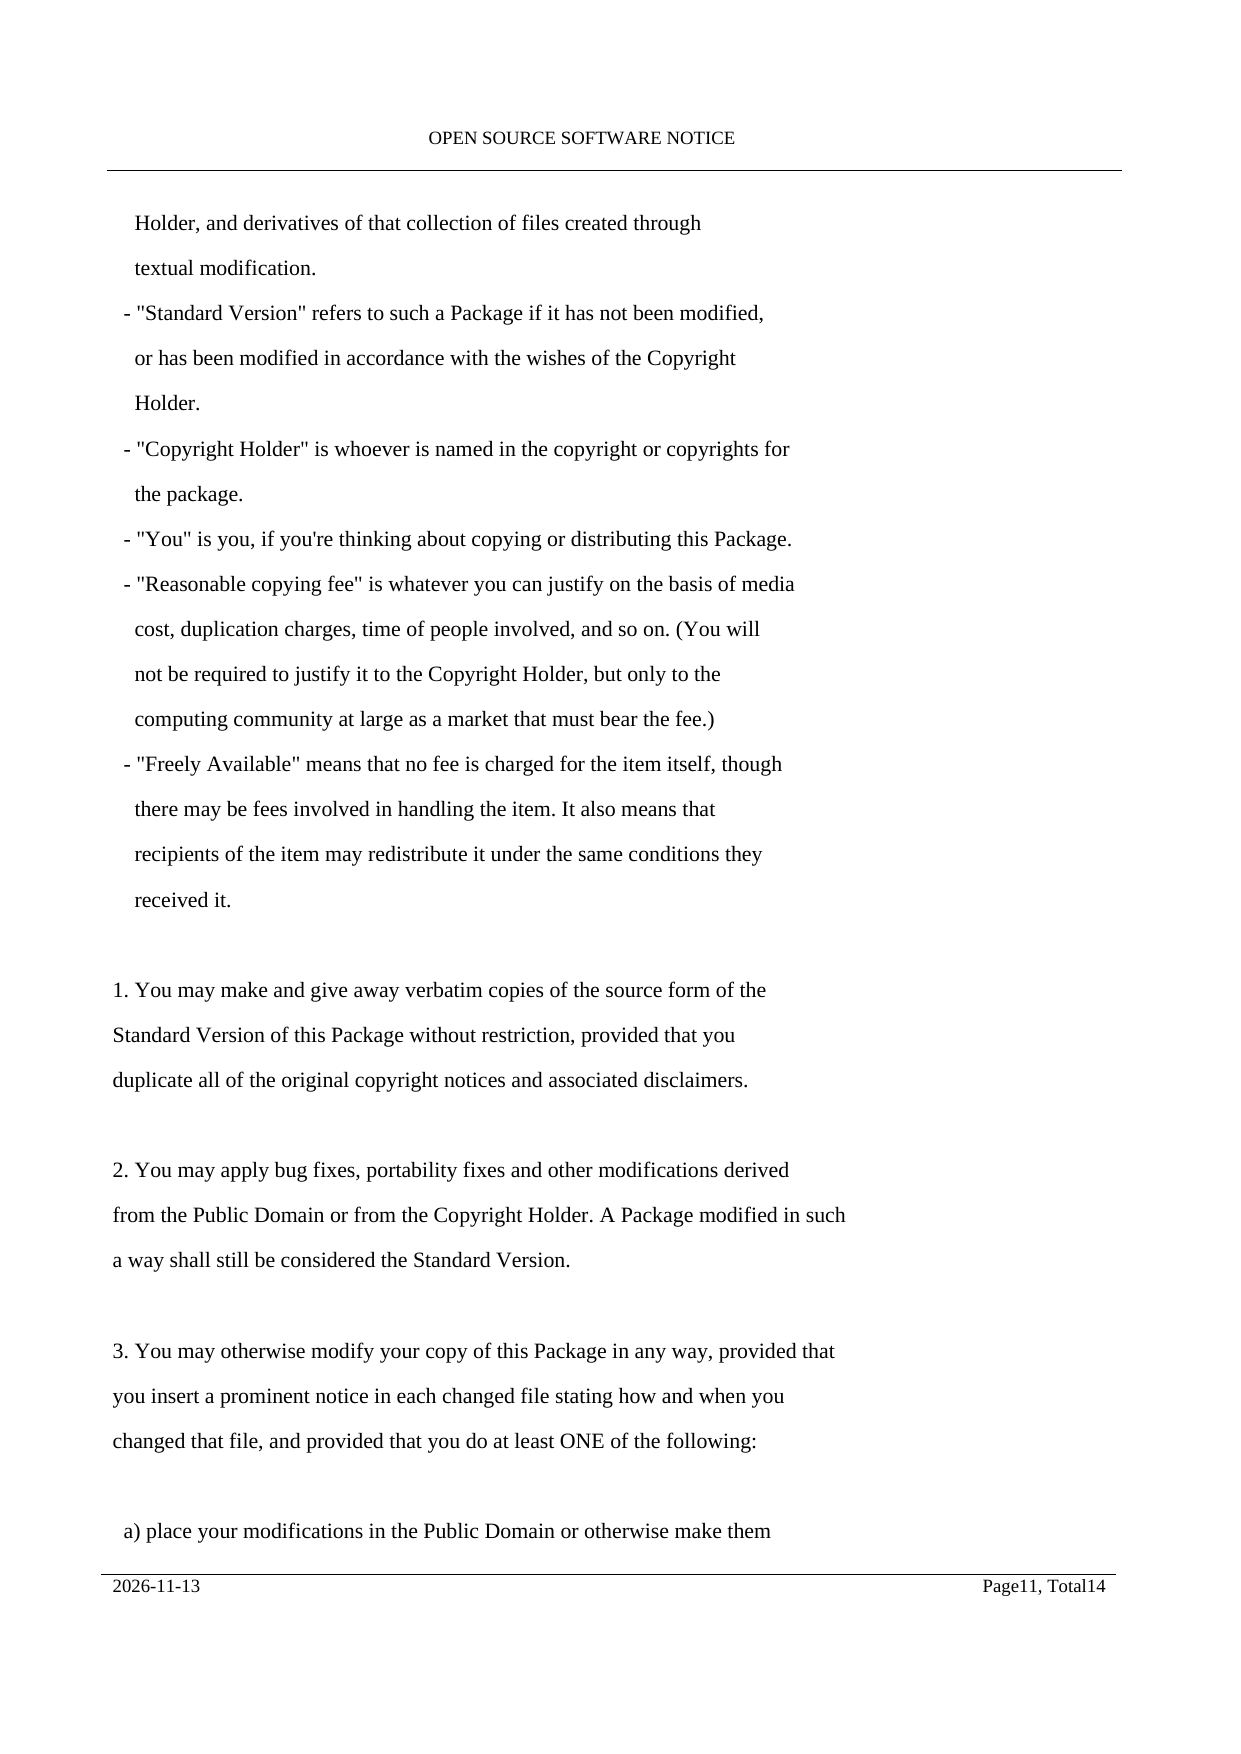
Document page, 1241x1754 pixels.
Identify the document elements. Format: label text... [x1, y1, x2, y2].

text textual modification. [112, 251, 1128, 284]
text the package. [112, 477, 1128, 509]
text or has been modified in accordance with the wishes of the Copyright [112, 342, 1128, 374]
text 1. You may make and give away verbatim copies of the source form of the [112, 973, 1128, 1006]
text duplicate all of the original copyright notices and associated disclaimers. [112, 1063, 1128, 1096]
text not be required to justify it to the Copyright Holder, but only to the [112, 657, 1128, 690]
text computing community at large as a market that must bear the fee.) [112, 702, 1128, 735]
text - "Copyright Holder" is whoever is named in the copyright or copyrights for [112, 432, 1128, 464]
text a way shall still be considered the Standard Version. [112, 1244, 1128, 1276]
text Holder, and derivatives of that collection of files created through [112, 206, 1128, 239]
text - "Standard Version" refers to such a Package if it has not been modified, [112, 297, 1128, 329]
text a) place your modifications in the Public Domain or otherwise make them [112, 1514, 1128, 1547]
text you insert a prominent notice in each changed file stating how and when you [112, 1379, 1128, 1412]
text - "You" is you, if you're thinking about copying or distributing this Package. [112, 522, 1128, 554]
text cost, duplication charges, time of people involved, and so on. (You will [112, 612, 1128, 645]
text received it. [112, 883, 1128, 915]
text - "Reasonable copying fee" is whatever you can justify on the basis of media [112, 567, 1128, 600]
text changed that file, and provided that you do at least ONE of the following: [112, 1424, 1128, 1457]
text 3. You may otherwise modify your copy of this Package in any way, provided that [112, 1334, 1128, 1366]
text recipients of the item may redistribute it under the same conditions they [112, 838, 1128, 870]
text 2. You may apply bug fixes, portability fixes and other modifications derived [112, 1153, 1128, 1186]
text from the Public Domain or from the Copyright Holder. A Package modified in such [112, 1199, 1128, 1231]
text there may be fees involved in handling the item. It also means that [112, 793, 1128, 825]
text Standard Version of this Package without restriction, provided that you [112, 1018, 1128, 1051]
text - "Freely Available" means that no fee is charged for the item itself, though [112, 748, 1128, 780]
text Holder. [112, 387, 1128, 419]
